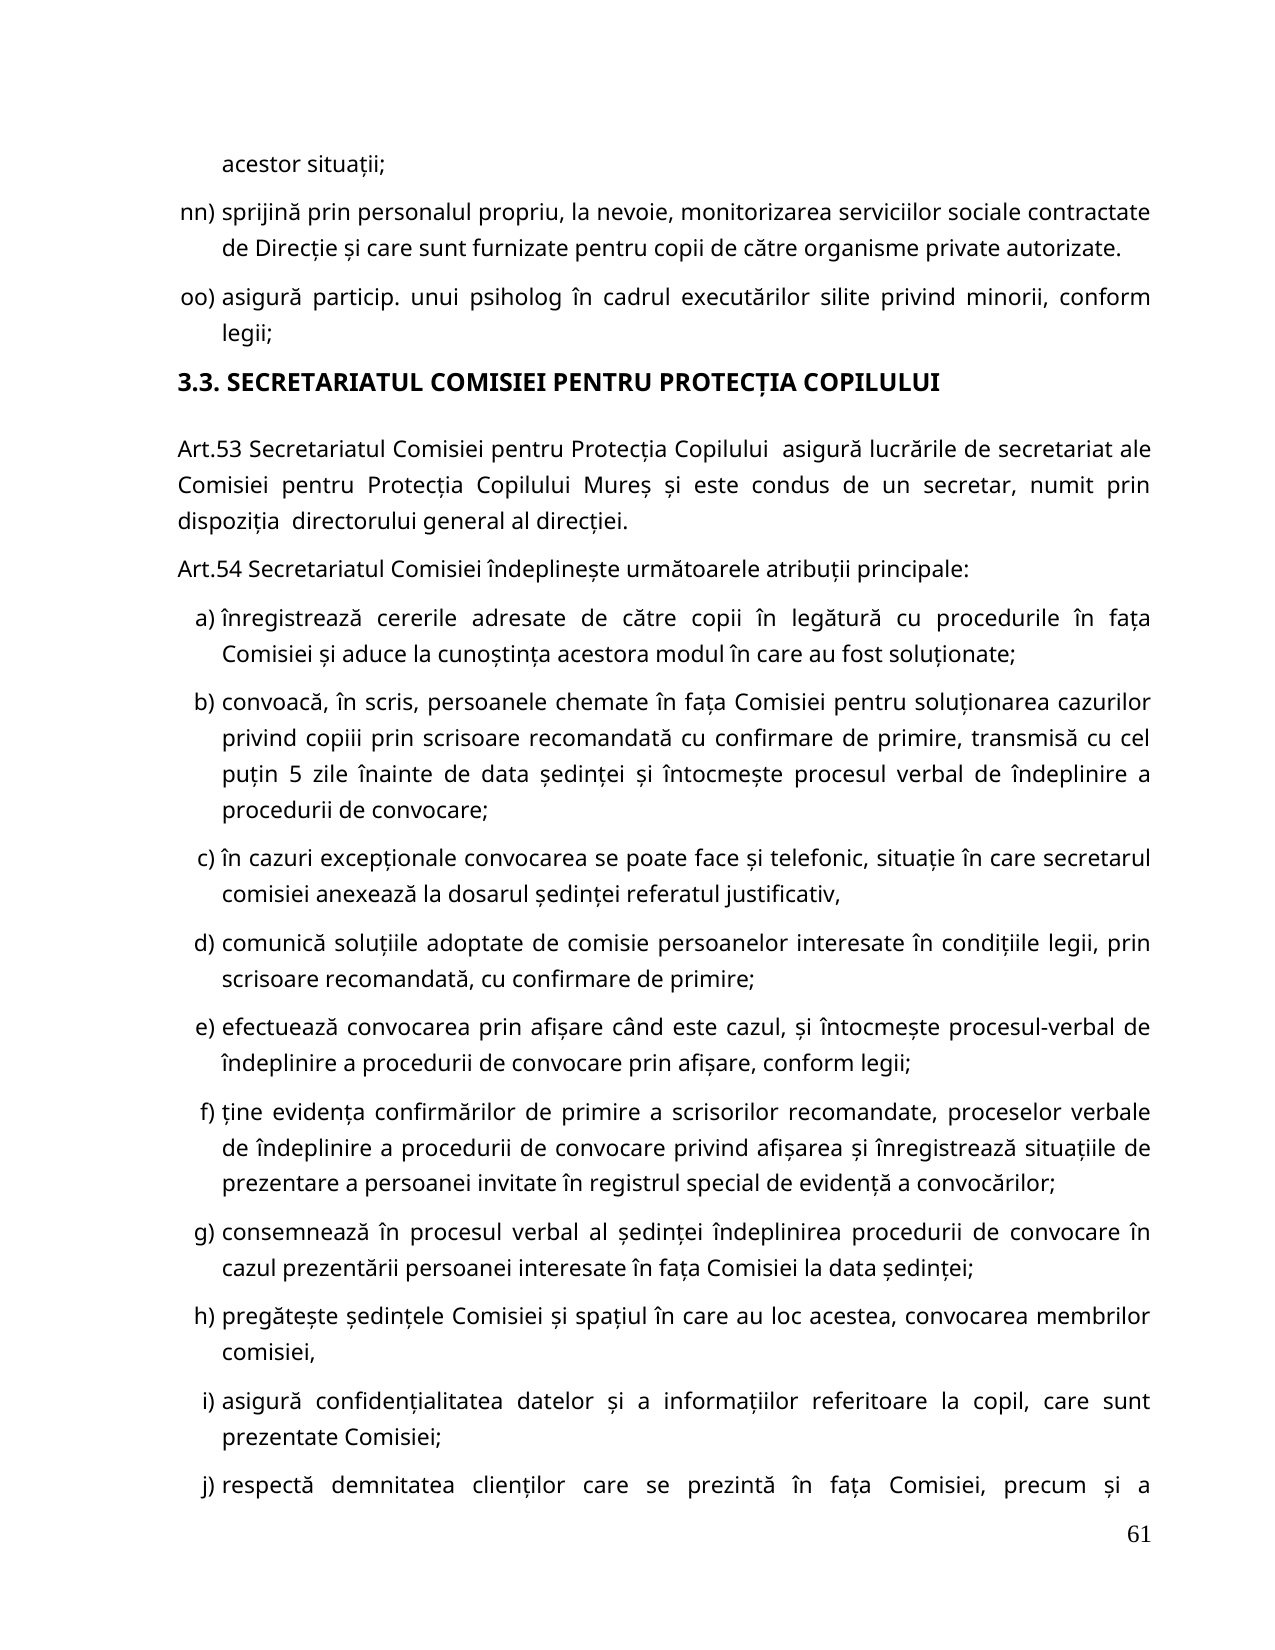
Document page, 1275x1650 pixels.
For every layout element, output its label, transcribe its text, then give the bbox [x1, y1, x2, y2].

list consemnează în procesul verbal al şedinţei îndeplinirea procedurii de convocare în cazul prezentării persoanei interesate în faţa Comisiei la data şedinţei; [215, 1216, 1152, 1283]
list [215, 148, 1152, 179]
list pregăteşte şedinţele Comisiei şi spaţiul în care au loc acestea, convocarea membrilor comisiei, [215, 1300, 1152, 1367]
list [215, 1469, 1152, 1500]
list comunică soluţiile adoptate de comisie persoanelor interesate în condiţiile legii, prin scrisoare recomandată, cu confirmare de primire; [215, 927, 1152, 994]
text 3.3. SECRETARIATUL COMISIEI PENTRU PROTECŢIA COPILULUI [177, 365, 1152, 399]
text Art.54 Secretariatul Comisiei îndeplineşte următoarele atribuţii principale: [177, 553, 1152, 584]
list convoacă, în scris, persoanele chemate în faţa Comisiei pentru soluţionarea cazurilor privind copiii prin scrisoare recomandată cu confirmare de primire, transmisă cu cel puţin 5 zile înainte de data şedinţei și întocmește procesul verbal de îndeplinire a procedurii de convocare; [215, 686, 1152, 825]
list sprijină prin personalul propriu, la nevoie, monitorizarea serviciilor sociale contractate de Direcție și care sunt furnizate pentru copii de către organisme private autorizate. [215, 196, 1152, 263]
list în cazuri excepţionale convocarea se poate face şi telefonic, situaţie în care secretarul comisiei anexează la dosarul ședinței referatul justificativ, [215, 842, 1152, 909]
list ține evidența confirmărilor de primire a scrisorilor recomandate, proceselor verbale de îndeplinire a procedurii de convocare privind afișarea și înregistrează situațiile de prezentare a persoanei invitate în registrul special de evidenţă a convocărilor; [215, 1096, 1152, 1199]
list efectuează convocarea prin afişare când este cazul, şi întocmeşte procesul-verbal de îndeplinire a procedurii de convocare prin afişare, conform legii; [215, 1011, 1152, 1078]
list asigură confidenţialitatea datelor şi a informaţiilor referitoare la copil, care sunt prezentate Comisiei; [215, 1384, 1152, 1452]
list înregistrează cererile adresate de către copii în legătură cu procedurile în faţa Comisiei şi aduce la cunoştinţa acestora modul în care au fost soluţionate; [215, 602, 1152, 669]
text Art.53 Secretariatul Comisiei pentru Protecţia Copilului asigură lucrările de secretariat ale Comisiei pentru Protecţia Copilului Mureş şi este condus de un secretar, numit prin dispoziţia directorului general al direcţiei. [177, 433, 1152, 536]
list asigură particip. unui psiholog în cadrul executărilor silite privind minorii, conform legii; [215, 281, 1152, 348]
